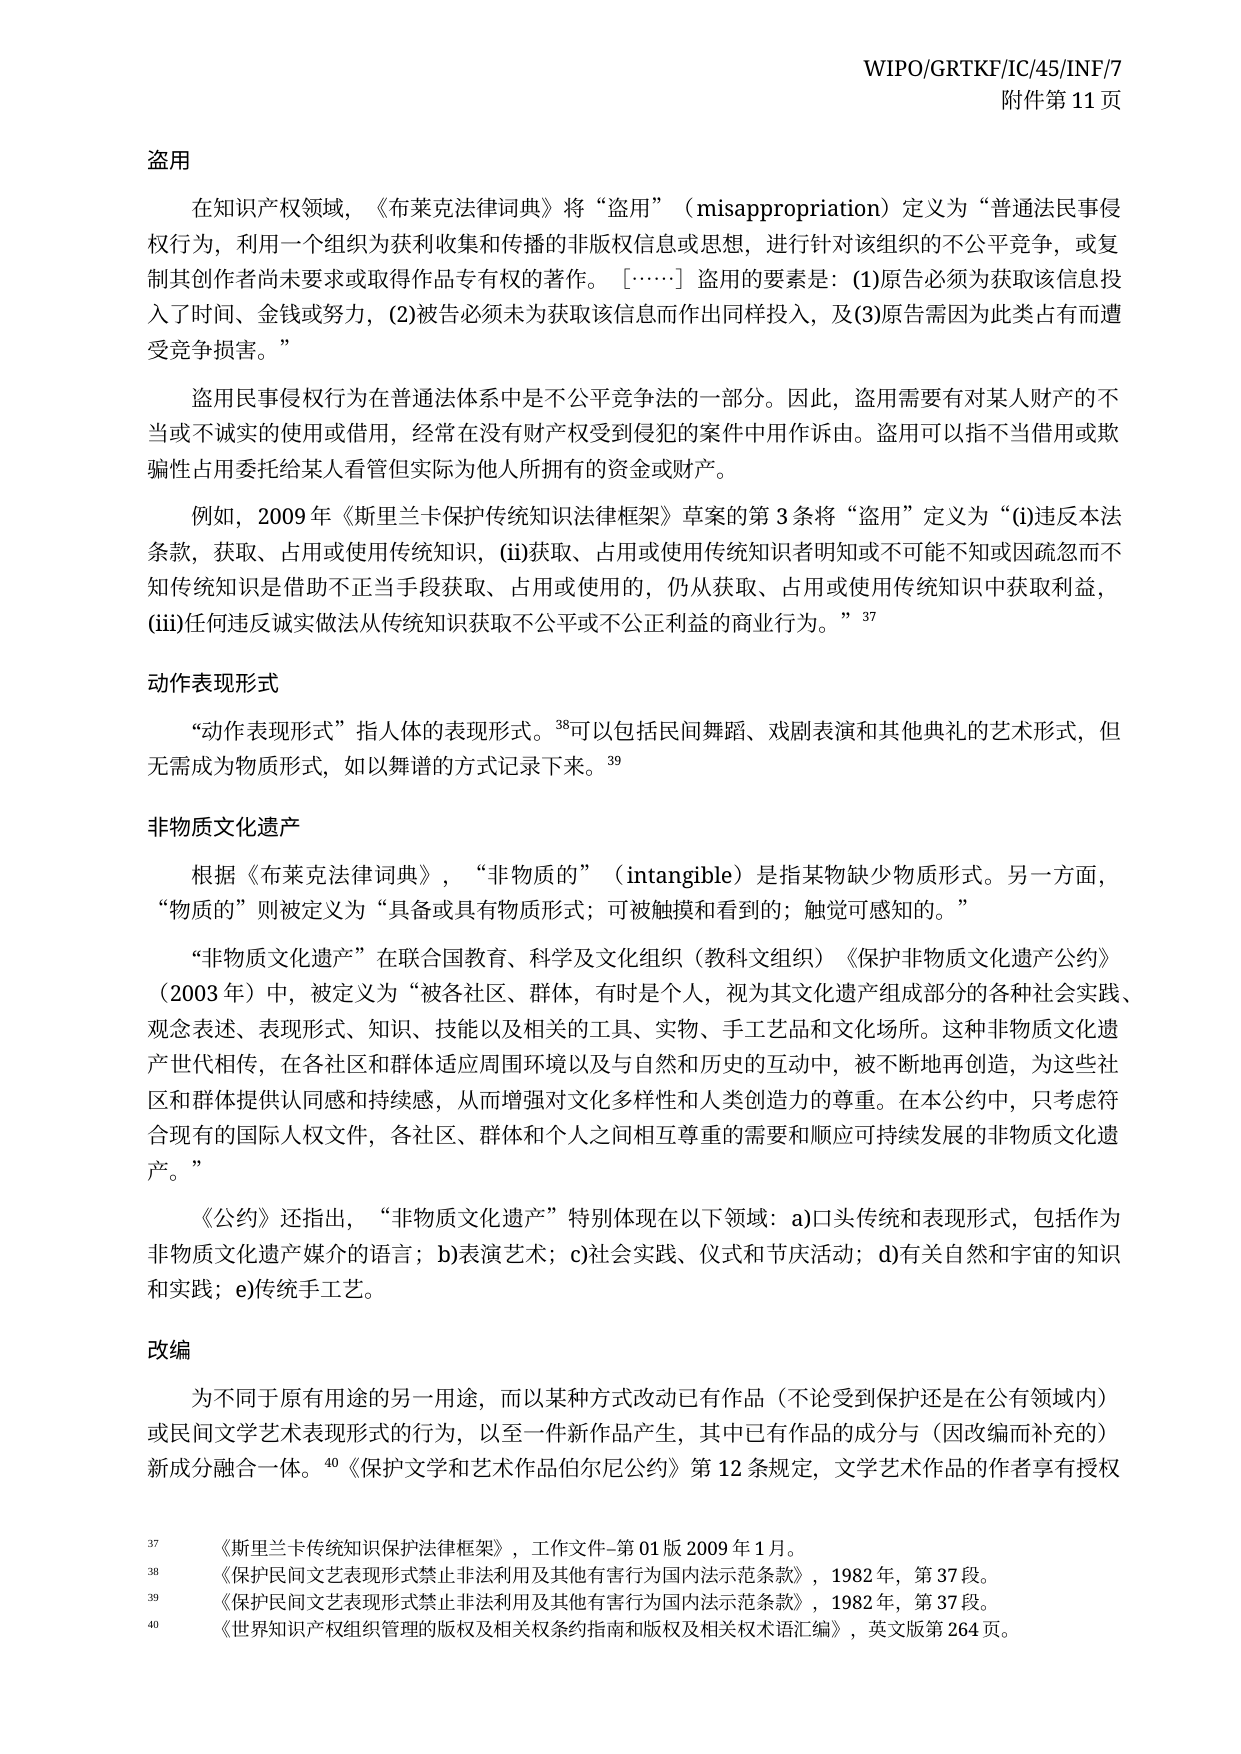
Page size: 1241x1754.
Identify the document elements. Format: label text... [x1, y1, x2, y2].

text 在知识产权领域，《布莱克法律词典》将“盗用”（misappropriation）定义为“普通法民事侵权行为，利用一个组织为获利收集和传播的非版权信息或思想，进行针对该组织的不公平竞争，或复制其创作者尚未要求或取得作品专有权的著作。［……］盗用的要素是：(1)原告必须为获取该信息投入了时间、金钱或努力，(2)被告必须未为获取该信息而作出同样投入，及(3)原告需因为此类占有而遭受竞争损害。” [148, 187, 1122, 364]
text 例如，2009年《斯里兰卡保护传统知识法律框架》草案的第3条将“盗用”定义为“(i)违反本法条款，获取、占用或使用传统知识，(ii)获取、占用或使用传统知识者明知或不可能不知或因疏忽而不知传统知识是借助不正当手段获取、占用或使用的，仍从获取、占用或使用传统知识中获取利益，(iii)任何违反诚实做法从传统知识获取不公平或不公正利益的商业行为。” [148, 496, 1122, 637]
text 盗用 [148, 139, 1122, 175]
text 改编 [148, 1329, 1122, 1364]
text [148, 1377, 1122, 1483]
text 非物质文化遗产 [148, 806, 1122, 842]
text 动作表现形式 [148, 662, 1122, 698]
text “动作表现形式”指人体的表现形式。可以包括民间舞蹈、戏剧表演和其他典礼的艺术形式，但无需成为物质形式，如以舞谱的方式记录下来。 [148, 710, 1122, 781]
text 《公约》还指出，“非物质文化遗产”特别体现在以下领域：a)口头传统和表现形式，包括作为非物质文化遗产媒介的语言；b)表演艺术；c)社会实践、仪式和节庆活动；d)有关自然和宇宙的知识和实践；e)传统手工艺。 [148, 1198, 1122, 1304]
text 盗用民事侵权行为在普通法体系中是不公平竞争法的一部分。因此，盗用需要有对某人财产的不当或不诚实的使用或借用，经常在没有财产权受到侵犯的案件中用作诉由。盗用可以指不当借用或欺骗性占用委托给某人看管但实际为他人所拥有的资金或财产。 [148, 377, 1122, 483]
text 根据《布莱克法律词典》，“非物质的”（intangible）是指某物缺少物质形式。另一方面，“物质的”则被定义为“具备或具有物质形式；可被触摸和看到的；触觉可感知的。” [148, 854, 1122, 925]
text “非物质文化遗产”在联合国教育、科学及文化组织（教科文组织）《保护非物质文化遗产公约》（2003年）中，被定义为“被各社区、群体，有时是个人，视为其文化遗产组成部分的各种社会实践、观念表述、表现形式、知识、技能以及相关的工具、实物、手工艺品和文化场所。这种非物质文化遗产世代相传，在各社区和群体适应周围环境以及与自然和历史的互动中，被不断地再创造，为这些社区和群体提供认同感和持续感，从而增强对文化多样性和人类创造力的尊重。在本公约中，只考虑符合现有的国际人权文件，各社区、群体和个人之间相互尊重的需要和顺应可持续发展的非物质文化遗产。” [148, 937, 1122, 1185]
